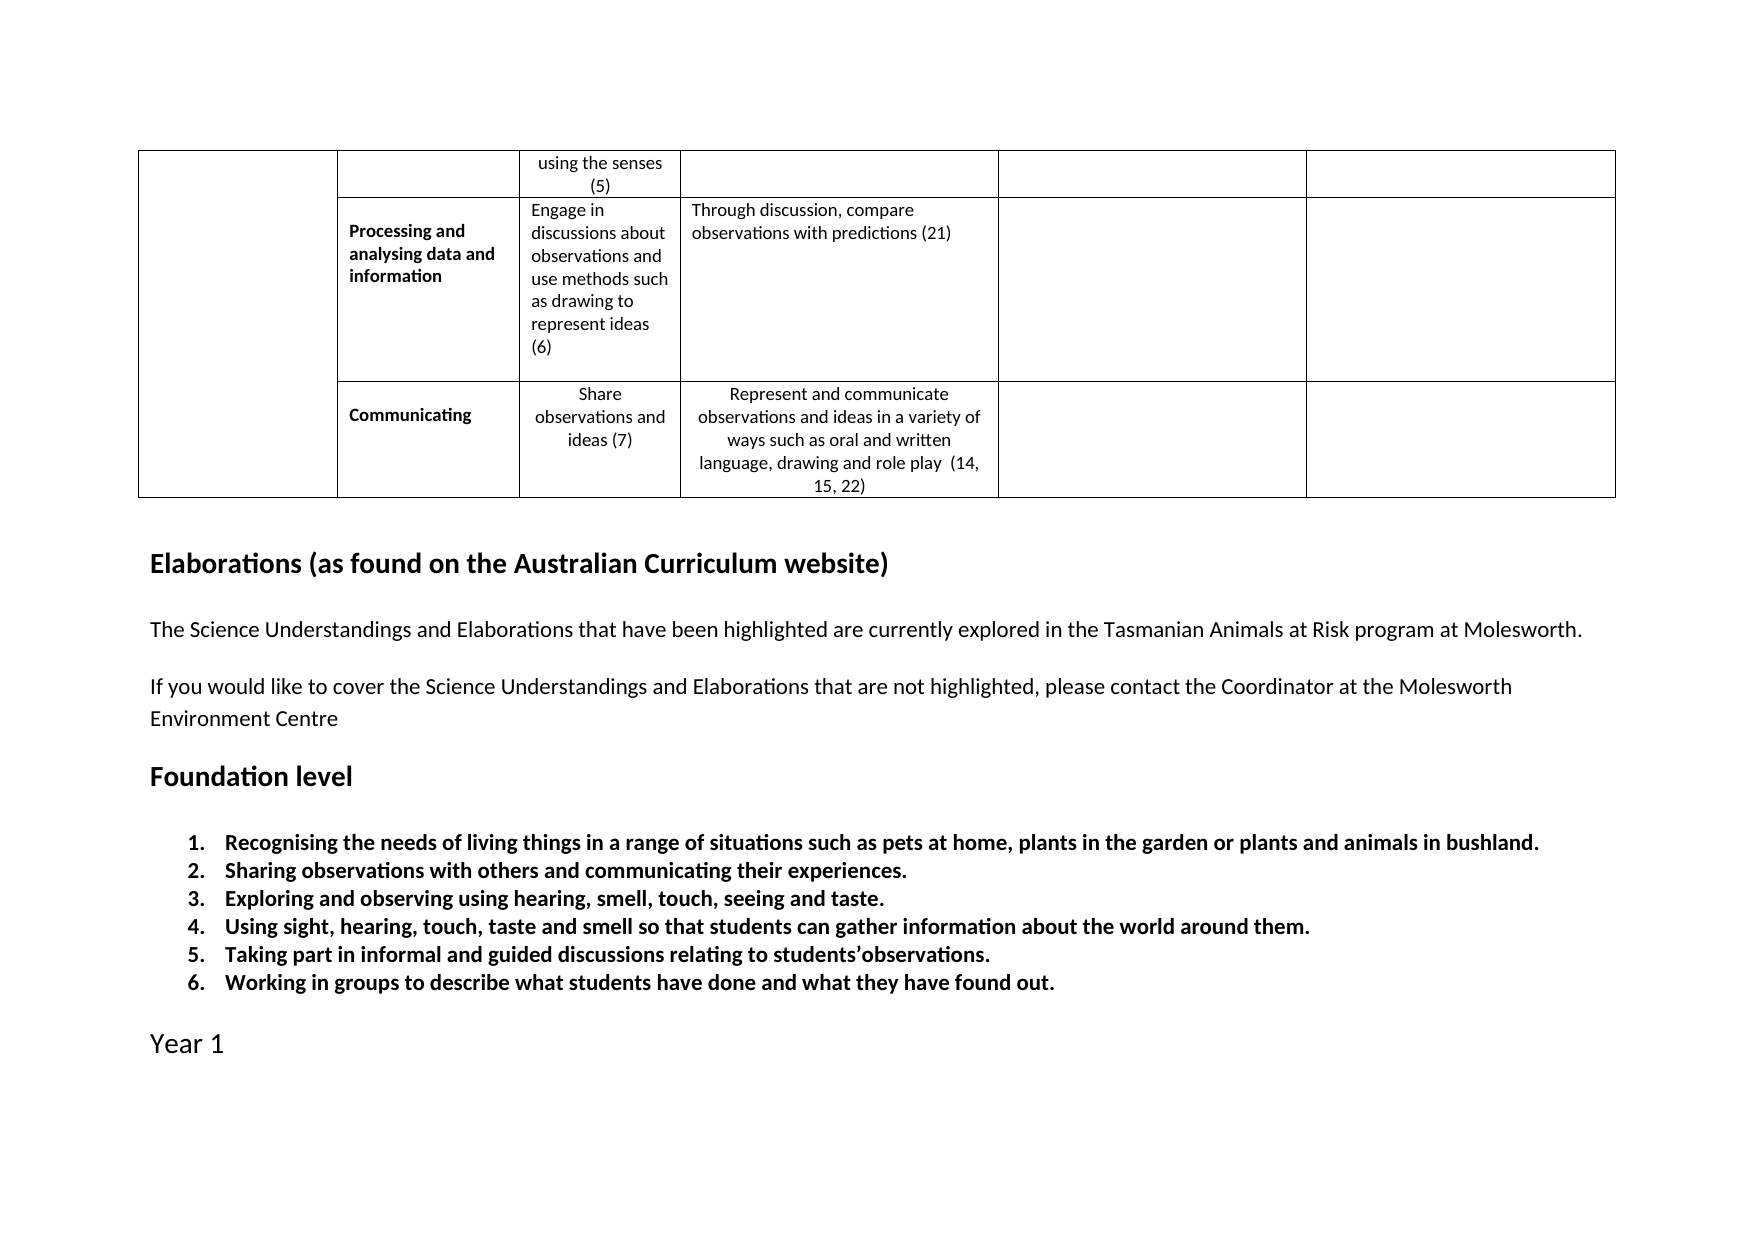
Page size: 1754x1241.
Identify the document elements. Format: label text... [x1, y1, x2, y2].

table_cell [999, 382, 1306, 497]
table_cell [520, 151, 680, 197]
table_cell Through discussion, compare observations with predictions (21) [681, 198, 998, 381]
list Using sight, hearing, touch, taste and smell so that students can gather information about the world around them. [187, 912, 1604, 940]
table_cell [999, 151, 1306, 197]
table_cell Share observations and ideas (7) [520, 382, 680, 497]
list Sharing observations with others and communicating their experiences. [187, 856, 1604, 884]
table_cell [1307, 382, 1615, 497]
list Exploring and observing using hearing, smell, touch, seeing and taste. [187, 884, 1604, 912]
table_cell [681, 151, 998, 197]
text The Science Understandings and Elaborations that have been highlighted are currently explored in the Tasmanian Animals at Risk program at Molesworth. [150, 615, 1604, 643]
table_cell [1307, 151, 1615, 197]
table_cell Processing and analysing data and information [338, 198, 519, 381]
table_cell [999, 198, 1306, 381]
table_cell [1307, 198, 1615, 381]
list Recognising the needs of living things in a range of situations such as pets at home, plants in the garden or plants and animals in bushland. [187, 828, 1604, 856]
table_cell Engage in discussions about observations and use methods such as drawing to represent ideas (6) [520, 198, 680, 381]
list Working in groups to describe what students have done and what they have found out. [187, 968, 1604, 996]
table_cell Represent and communicate observations and ideas in a variety of ways such as oral and written language, drawing and role play (14, 15, 22) [681, 382, 998, 497]
table_cell Communicating [338, 382, 519, 497]
list Taking part in informal and guided discussions relating to students’observations. [187, 940, 1604, 968]
text Elaborations (as found on the Australian Curriculum website) [150, 545, 1604, 581]
text If you would like to cover the Science Understandings and Elaborations that are not highlighted, please contact the Coordinator at the Molesworth Environment Centre [150, 672, 1604, 733]
text Year 1 [150, 1025, 1604, 1061]
text Foundation level [150, 758, 1604, 793]
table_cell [338, 151, 519, 197]
